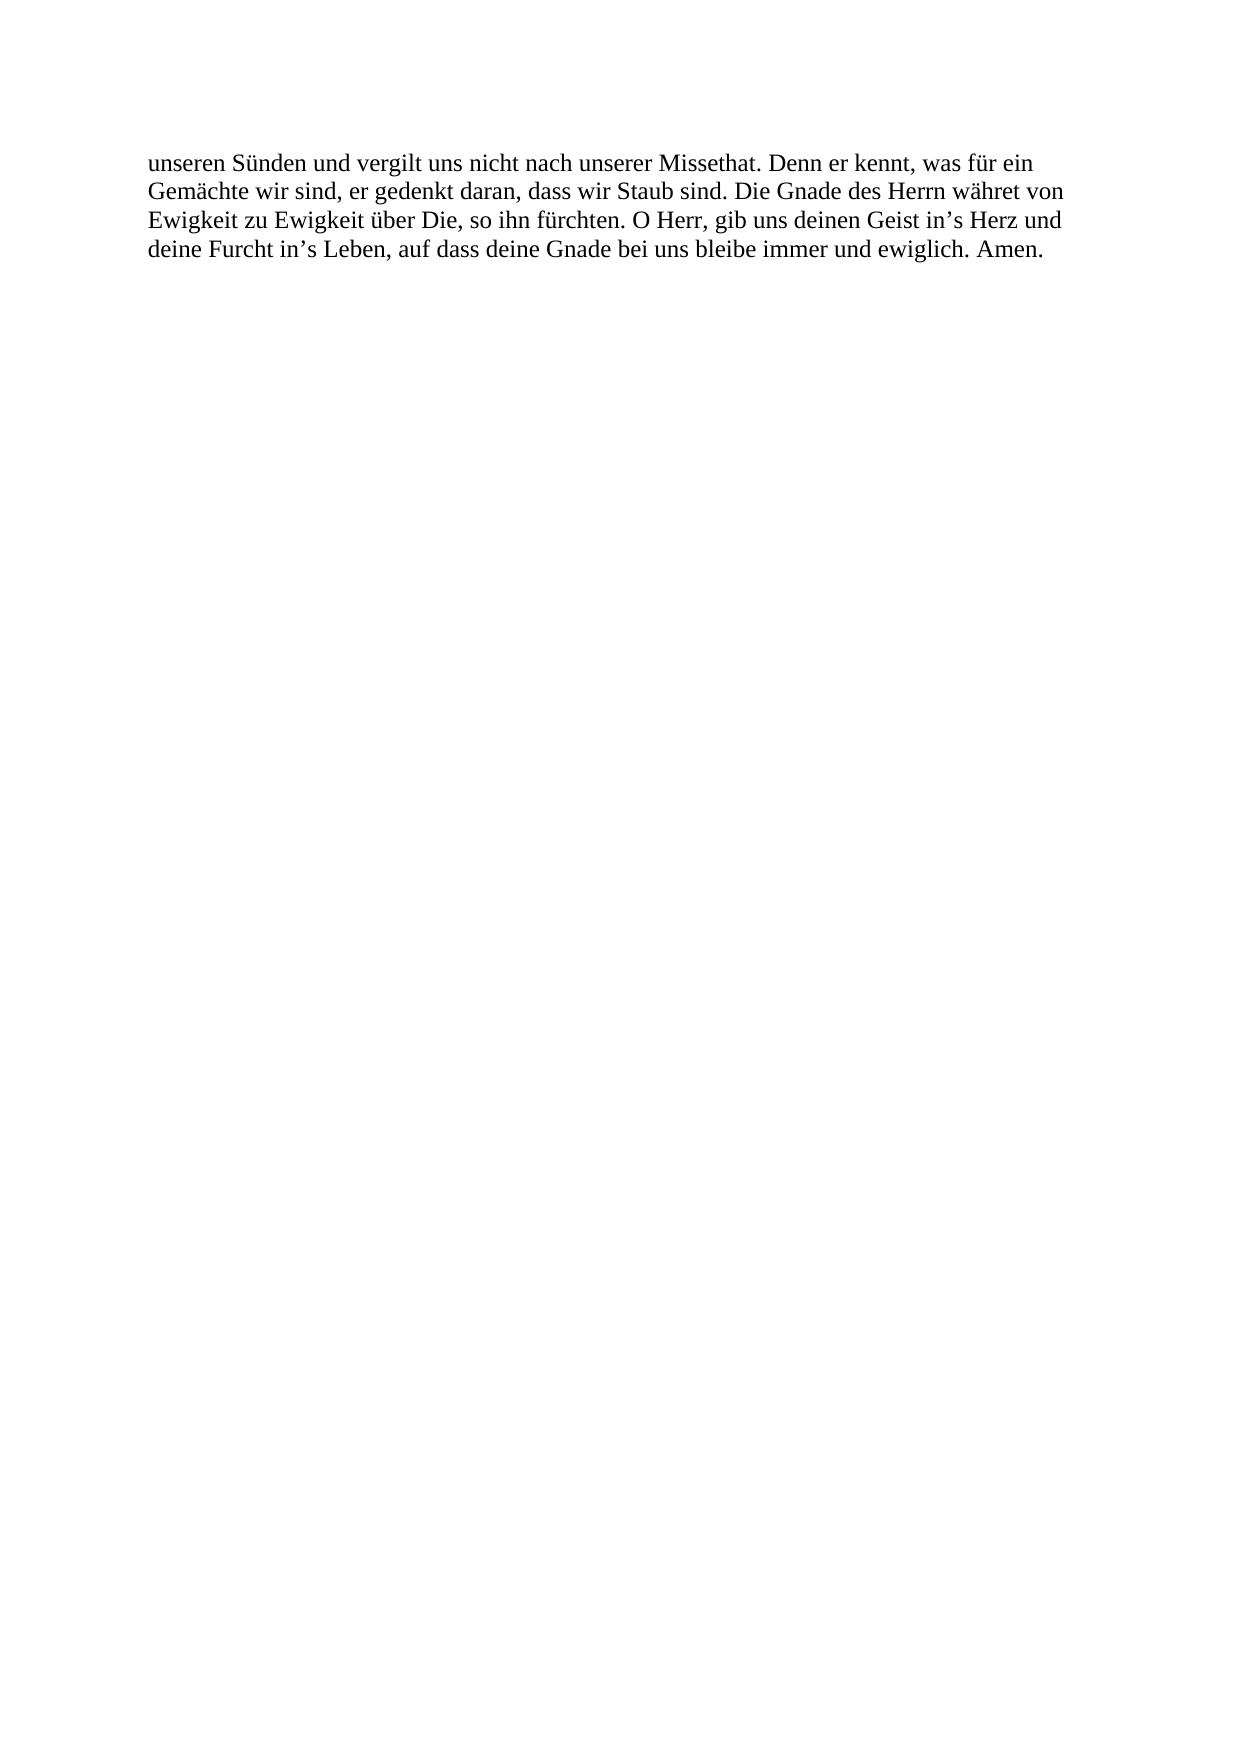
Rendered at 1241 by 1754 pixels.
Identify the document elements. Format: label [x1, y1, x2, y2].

text [148, 148, 1093, 263]
